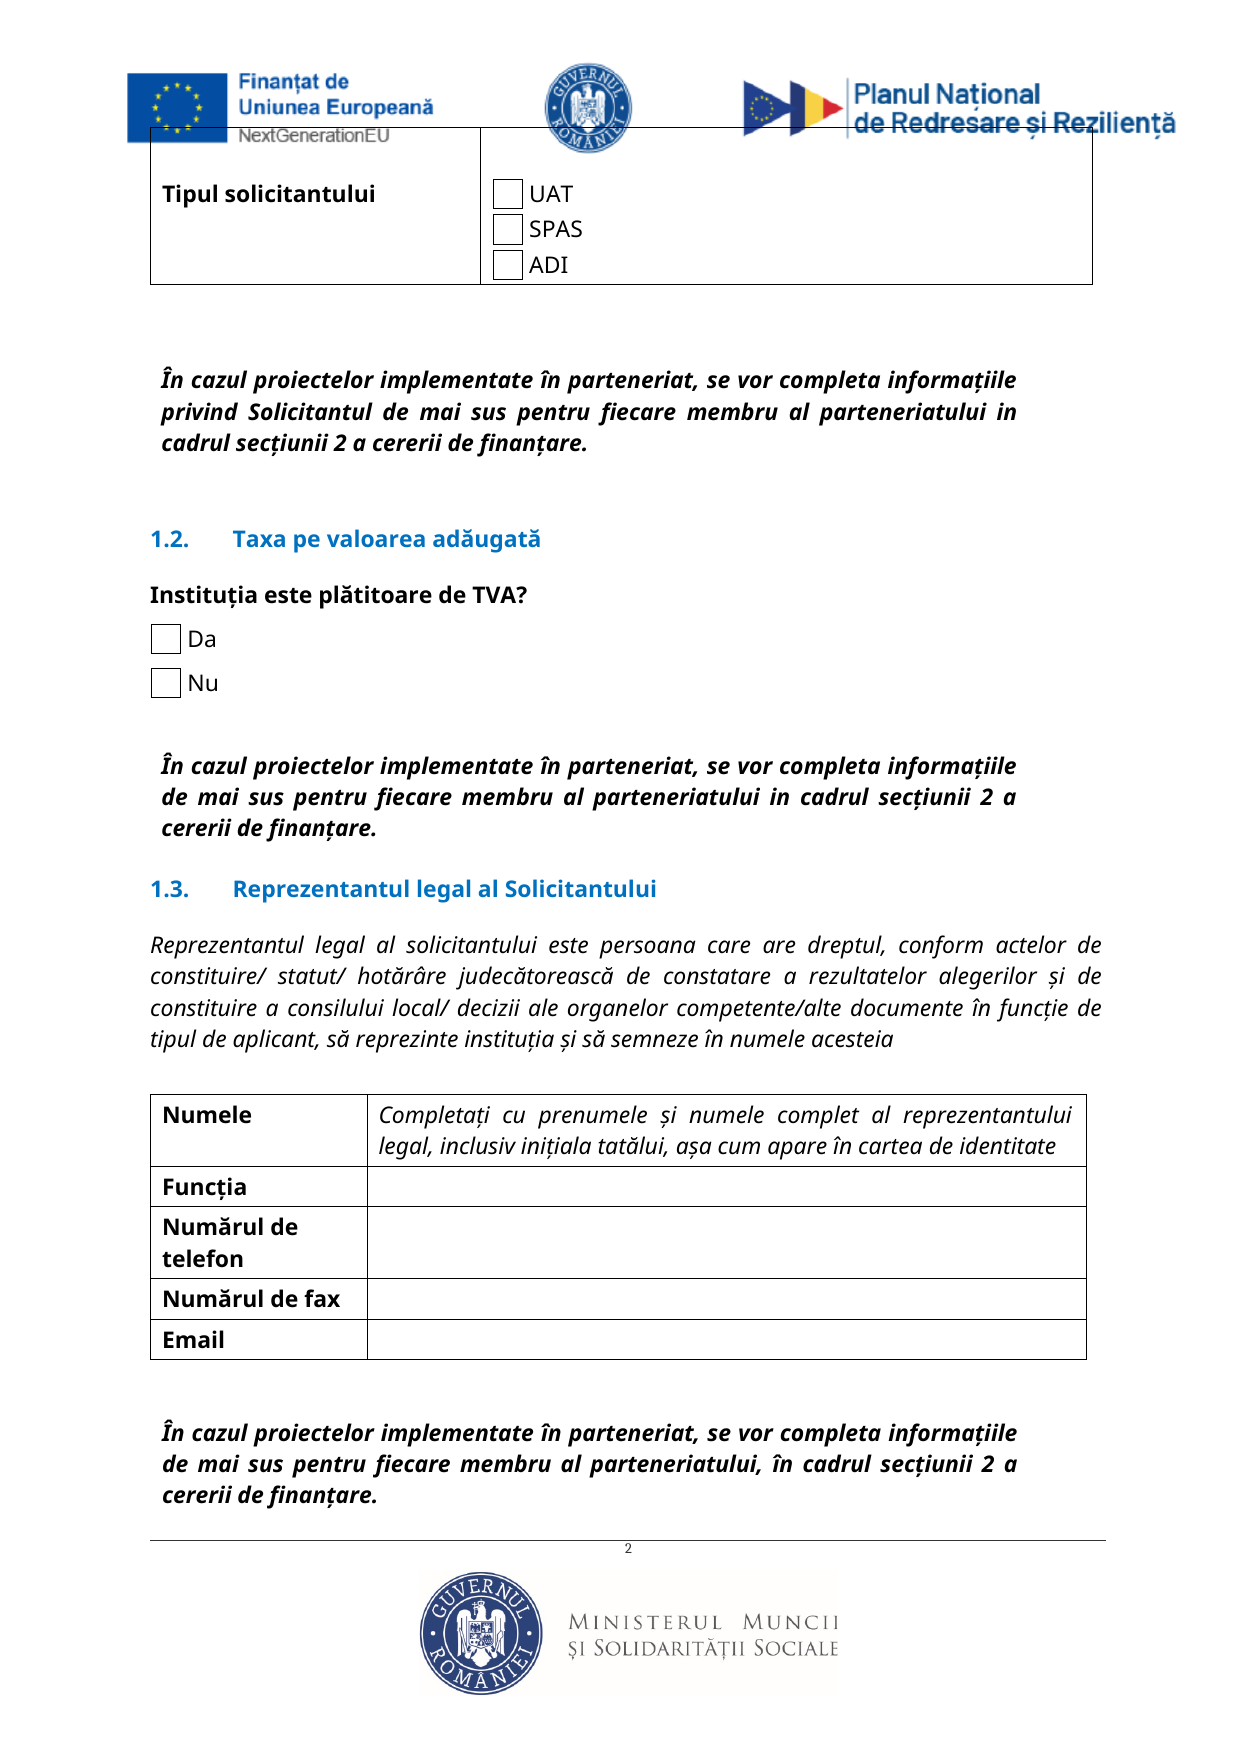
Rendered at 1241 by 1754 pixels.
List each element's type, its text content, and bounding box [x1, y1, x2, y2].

table_header În cazul proiectelor implementate în parteneriat, se vor completa informațiile de mai sus pentru fiecare membru al parteneriatului in cadrul secțiunii 2 a cererii de finanțare. [150, 746, 1032, 848]
table_cell UAT SPAS ADI [481, 128, 1092, 284]
table_cell Tipul solicitantului [151, 128, 480, 284]
table_cell [368, 1320, 1086, 1359]
table_header Completaţi cu prenumele şi numele complet al reprezentantului legal, inclusiv iniţiala tatălui, aşa cum apare în cartea de identitate [368, 1095, 1086, 1166]
table_header Numele [151, 1095, 367, 1166]
text Reprezentantul legal al solicitantului este persoana care are dreptul, conform actelor de constituire/ statut/ hotărâre judecătorească de constatare a rezultatelor alegerilor și de constituire a consilului local/ decizii ale organelor competente/alte documente în funcție de tipul de aplicant, să reprezinte instituția şi să semneze în numele acesteia [150, 929, 1106, 1054]
table_header În cazul proiectelor implementate în parteneriat, se vor completa informațiile privind Solicitantul de mai sus pentru fiecare membru al parteneriatului in cadrul secțiunii 2 a cererii de finanțare. [150, 325, 1032, 462]
picture [74, 43, 1182, 174]
table_cell [368, 1207, 1086, 1278]
table_cell [368, 1279, 1086, 1319]
table_cell Numărul de fax [151, 1279, 367, 1319]
table_cell [368, 1167, 1086, 1206]
text Da [150, 623, 1106, 654]
list Taxa pe valoarea adăugată [150, 523, 1106, 554]
text Nu [150, 667, 1106, 698]
table_cell Numărul de telefon [151, 1207, 367, 1278]
table_cell Email [151, 1320, 367, 1359]
text Instituția este plătitoare de TVA? [150, 579, 1106, 610]
table_cell În cazul proiectelor implementate în parteneriat, se vor completa informațiile de mai sus pentru fiecare membru al parteneriatului, în cadrul secțiunii 2 a cererii de finanțare. [151, 1360, 1032, 1514]
picture [418, 1570, 838, 1696]
list Reprezentantul legal al Solicitantului [150, 873, 1106, 904]
table_cell Funcţia [151, 1167, 367, 1206]
